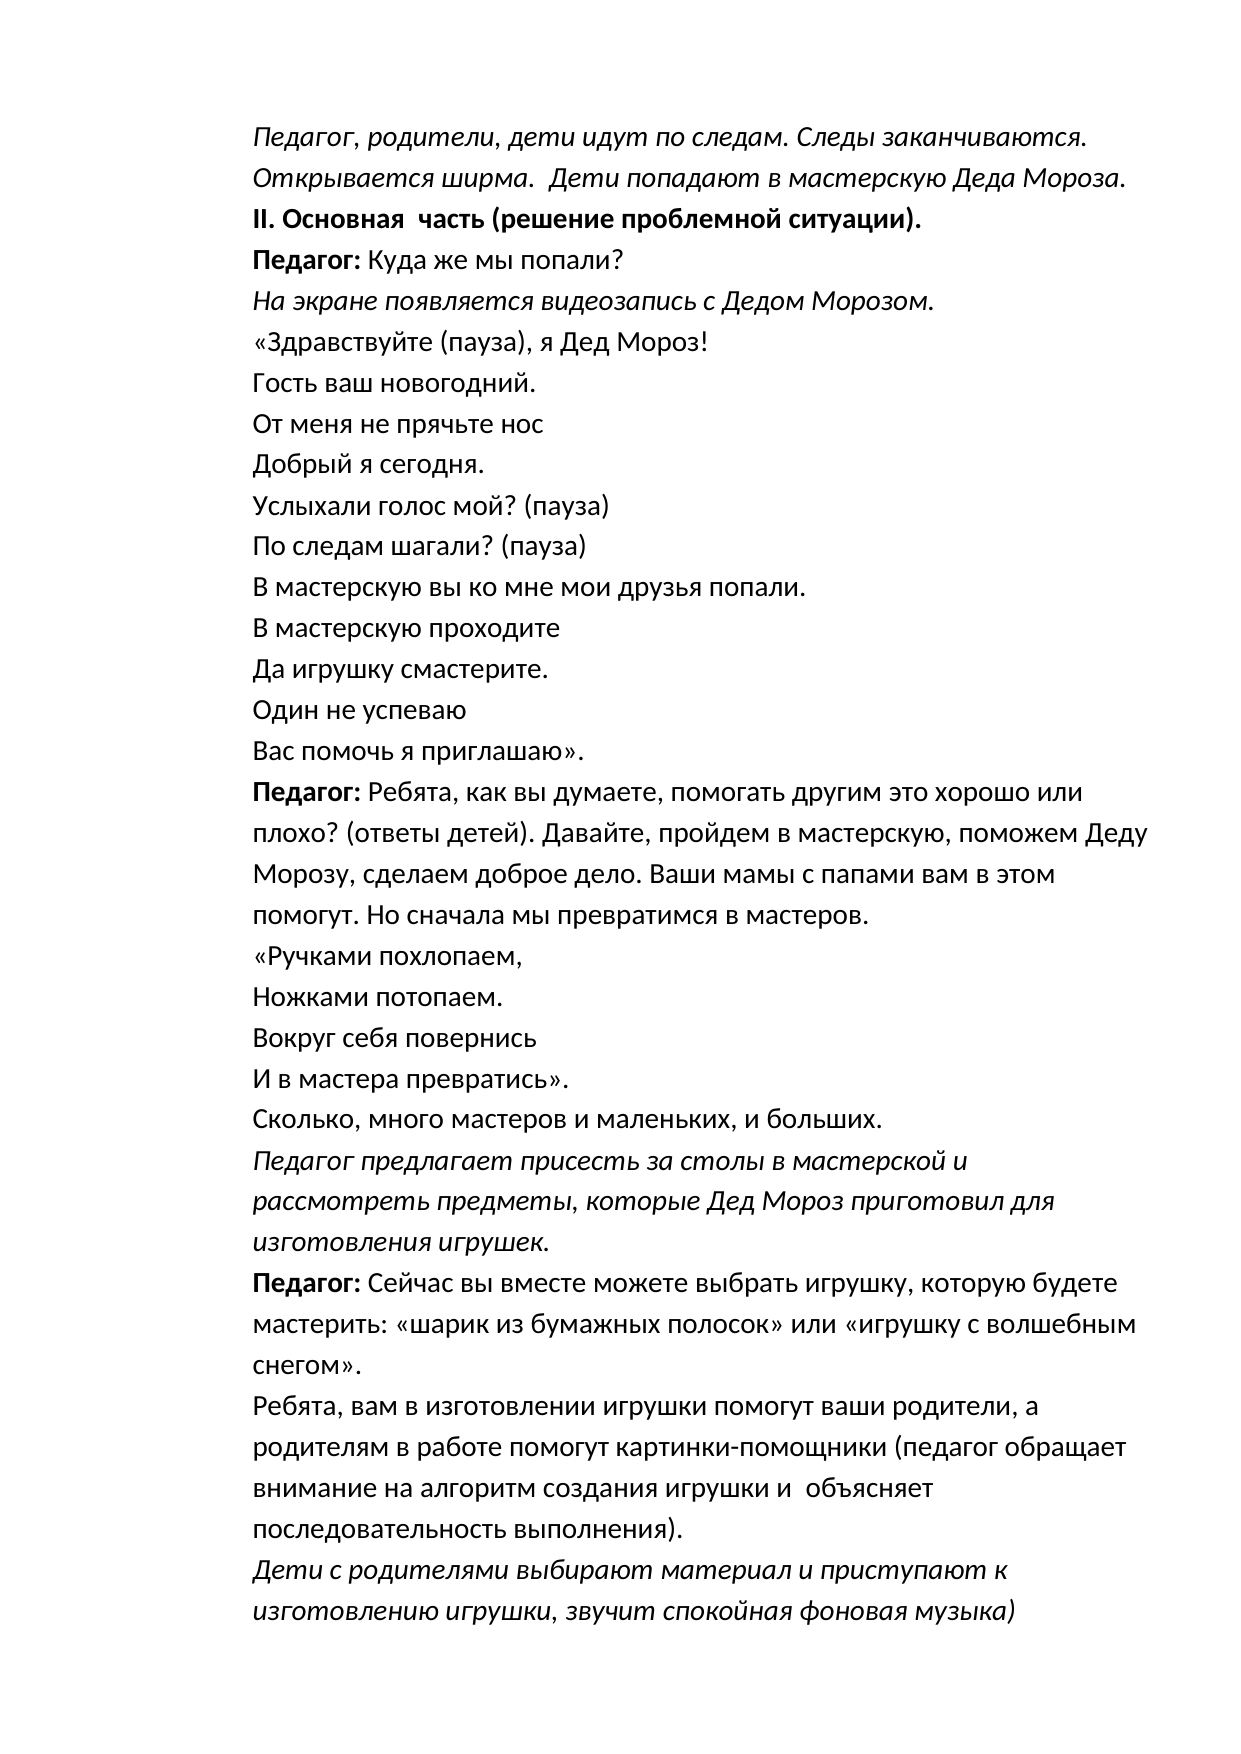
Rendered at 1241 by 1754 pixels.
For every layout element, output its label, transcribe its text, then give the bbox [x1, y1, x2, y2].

list «Здравствуйте (пауза), я Дед Мороз! [252, 323, 1152, 358]
list От меня не прячьте нос [252, 405, 1152, 440]
list На экране появляется видеозапись с Дедом Морозом. [252, 282, 1152, 317]
list Ножками потопаем. [252, 978, 1152, 1013]
list Да игрушку смастерите. [252, 650, 1152, 686]
list В мастерскую вы ко мне мои друзья попали. [252, 568, 1152, 604]
list Услыхали голос мой? (пауза) [252, 487, 1152, 522]
list II. Основная часть (решение проблемной ситуации). [252, 200, 1152, 236]
list В мастерскую проходите [252, 609, 1152, 645]
list Сколько, много мастеров и маленьких, и больших. [252, 1101, 1152, 1136]
list Педагог предлагает присесть за столы в мастерской и рассмотреть предметы, которые Дед Мороз приготовил для изготовления игрушек. [252, 1142, 1152, 1259]
list Один не успеваю [252, 691, 1152, 727]
list Вас помочь я приглашаю». [252, 732, 1152, 768]
list Добрый я сегодня. [252, 446, 1152, 481]
list Дети с родителями выбирают материал и приступают к изготовлению игрушки, звучит спокойная фоновая музыка) [252, 1551, 1152, 1627]
list Педагог: Сейчас вы вместе можете выбрать игрушку, которую будете мастерить: «шарик из бумажных полосок» или «игрушку с волшебным снегом». [252, 1264, 1152, 1382]
list «Ручками похлопаем, [252, 937, 1152, 972]
list Ребята, вам в изготовлении игрушки помогут ваши родители, а родителям в работе помогут картинки-помощники (педагог обращает внимание на алгоритм создания игрушки и объясняет последовательность выполнения). [252, 1387, 1152, 1546]
list Педагог, родители, дети идут по следам. Следы заканчиваются. Открывается ширма. Дети попадают в мастерскую Деда Мороза. [252, 118, 1152, 195]
list Педагог: Ребята, как вы думаете, помогать другим это хорошо или плохо? (ответы детей). Давайте, пройдем в мастерскую, поможем Деду Морозу, сделаем доброе дело. Ваши мамы с папами вам в этом помогут. Но сначала мы превратимся в мастеров. [252, 773, 1152, 932]
list И в мастера превратись». [252, 1060, 1152, 1095]
list Гость ваш новогодний. [252, 364, 1152, 399]
list Педагог: Куда же мы попали? [252, 241, 1152, 277]
list По следам шагали? (пауза) [252, 527, 1152, 563]
list Вокруг себя повернись [252, 1019, 1152, 1054]
